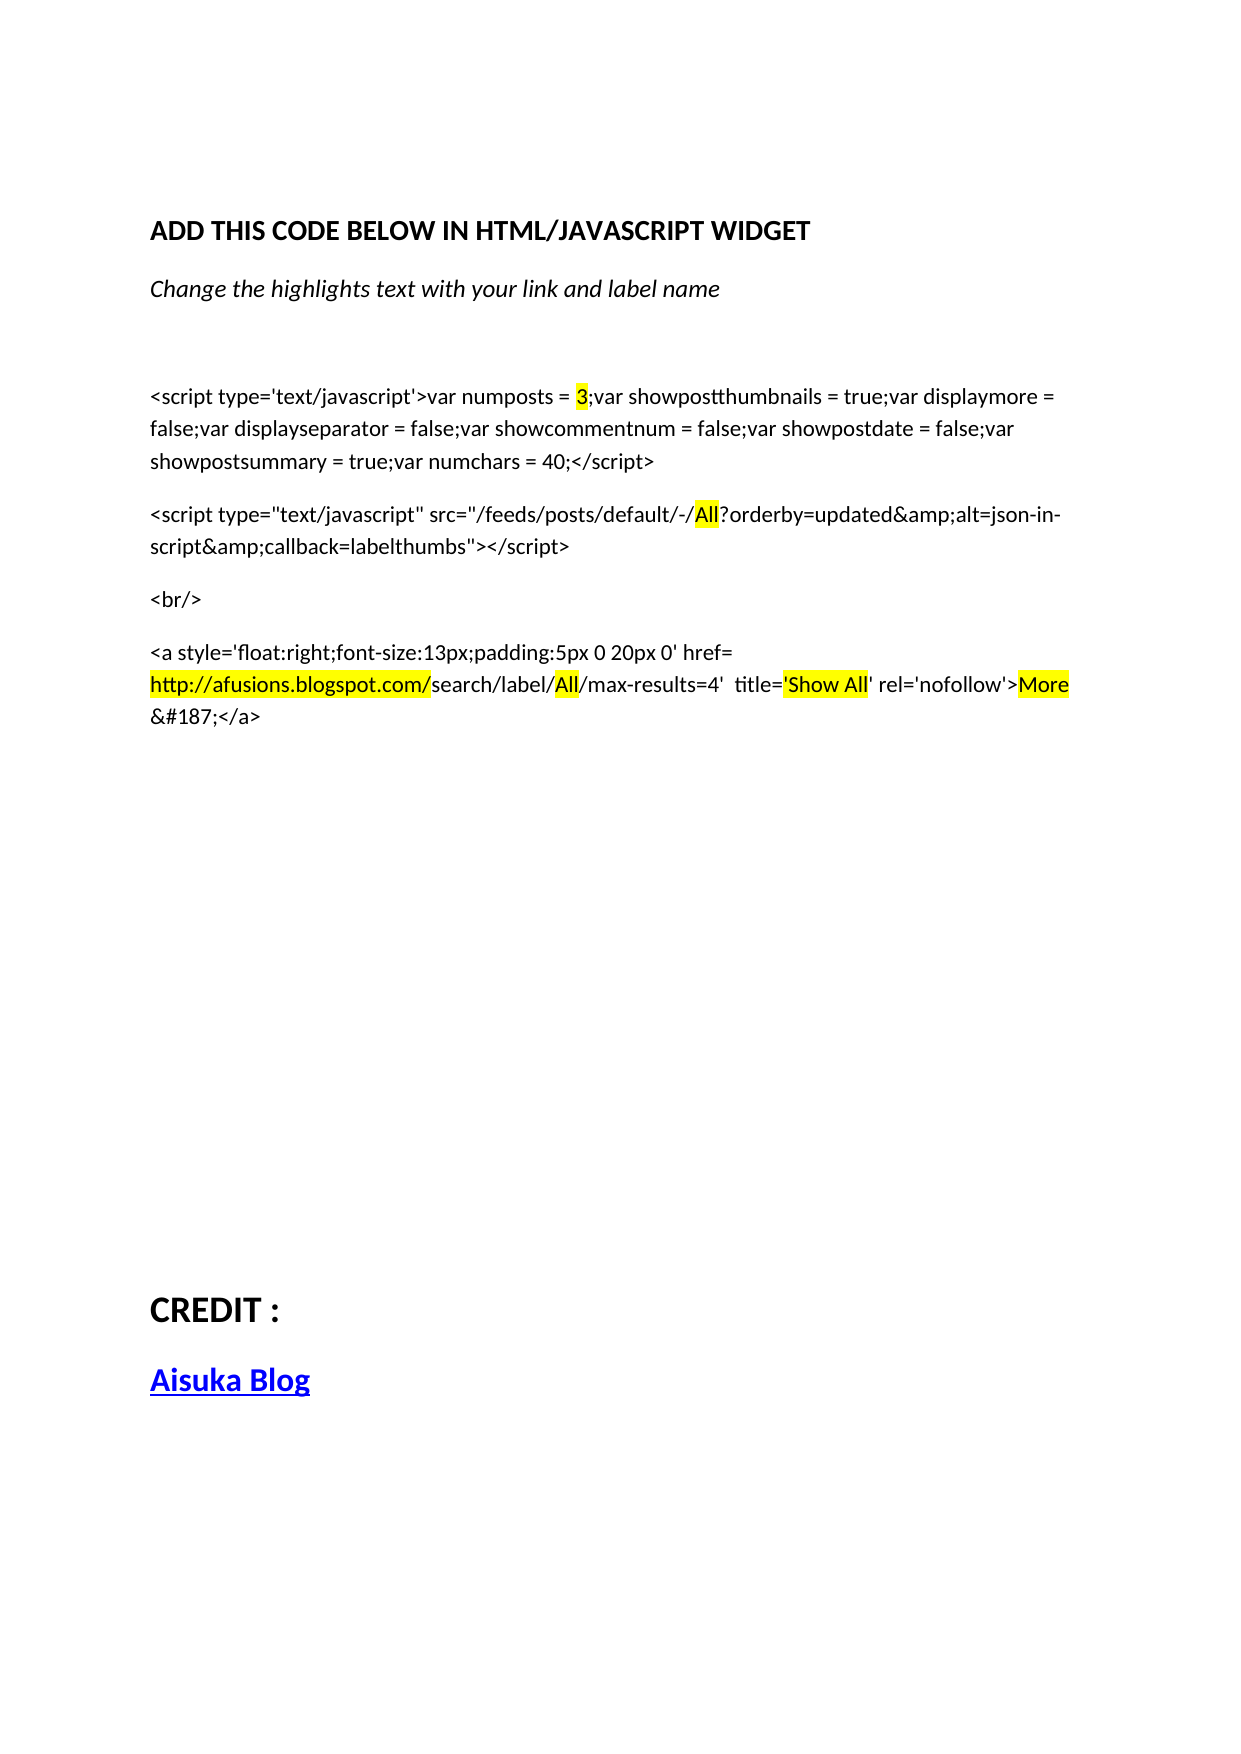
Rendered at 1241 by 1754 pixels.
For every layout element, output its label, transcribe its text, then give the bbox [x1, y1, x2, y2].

text ADD THIS CODE BELOW IN HTML/JAVASCRIPT WIDGET [150, 212, 1090, 247]
text <script type='text/javascript'>var numposts = 3;var showpostthumbnails = true;var displaymore = false;var displayseparator = false;var showcommentnum = false;var showpostdate = false;var showpostsummary = true;var numchars = 40;</script> [150, 382, 1090, 475]
text CREDIT : [150, 1286, 1090, 1331]
text <br/> [150, 585, 1090, 613]
text Change the highlights text with your link and label name [150, 273, 1090, 304]
text Aisuka Blog [150, 1359, 1090, 1400]
text <script type="text/javascript" src="/feeds/posts/default/-/All?orderby=updated&amp;alt=json-in-script&amp;callback=labelthumbs"></script> [150, 500, 1090, 560]
text <a style='float:right;font-size:13px;padding:5px 0 20px 0' href= http://afusions.blogspot.com/search/label/All/max-results=4' title='Show All' rel='nofollow'>More &#187;</a> [150, 638, 1090, 730]
